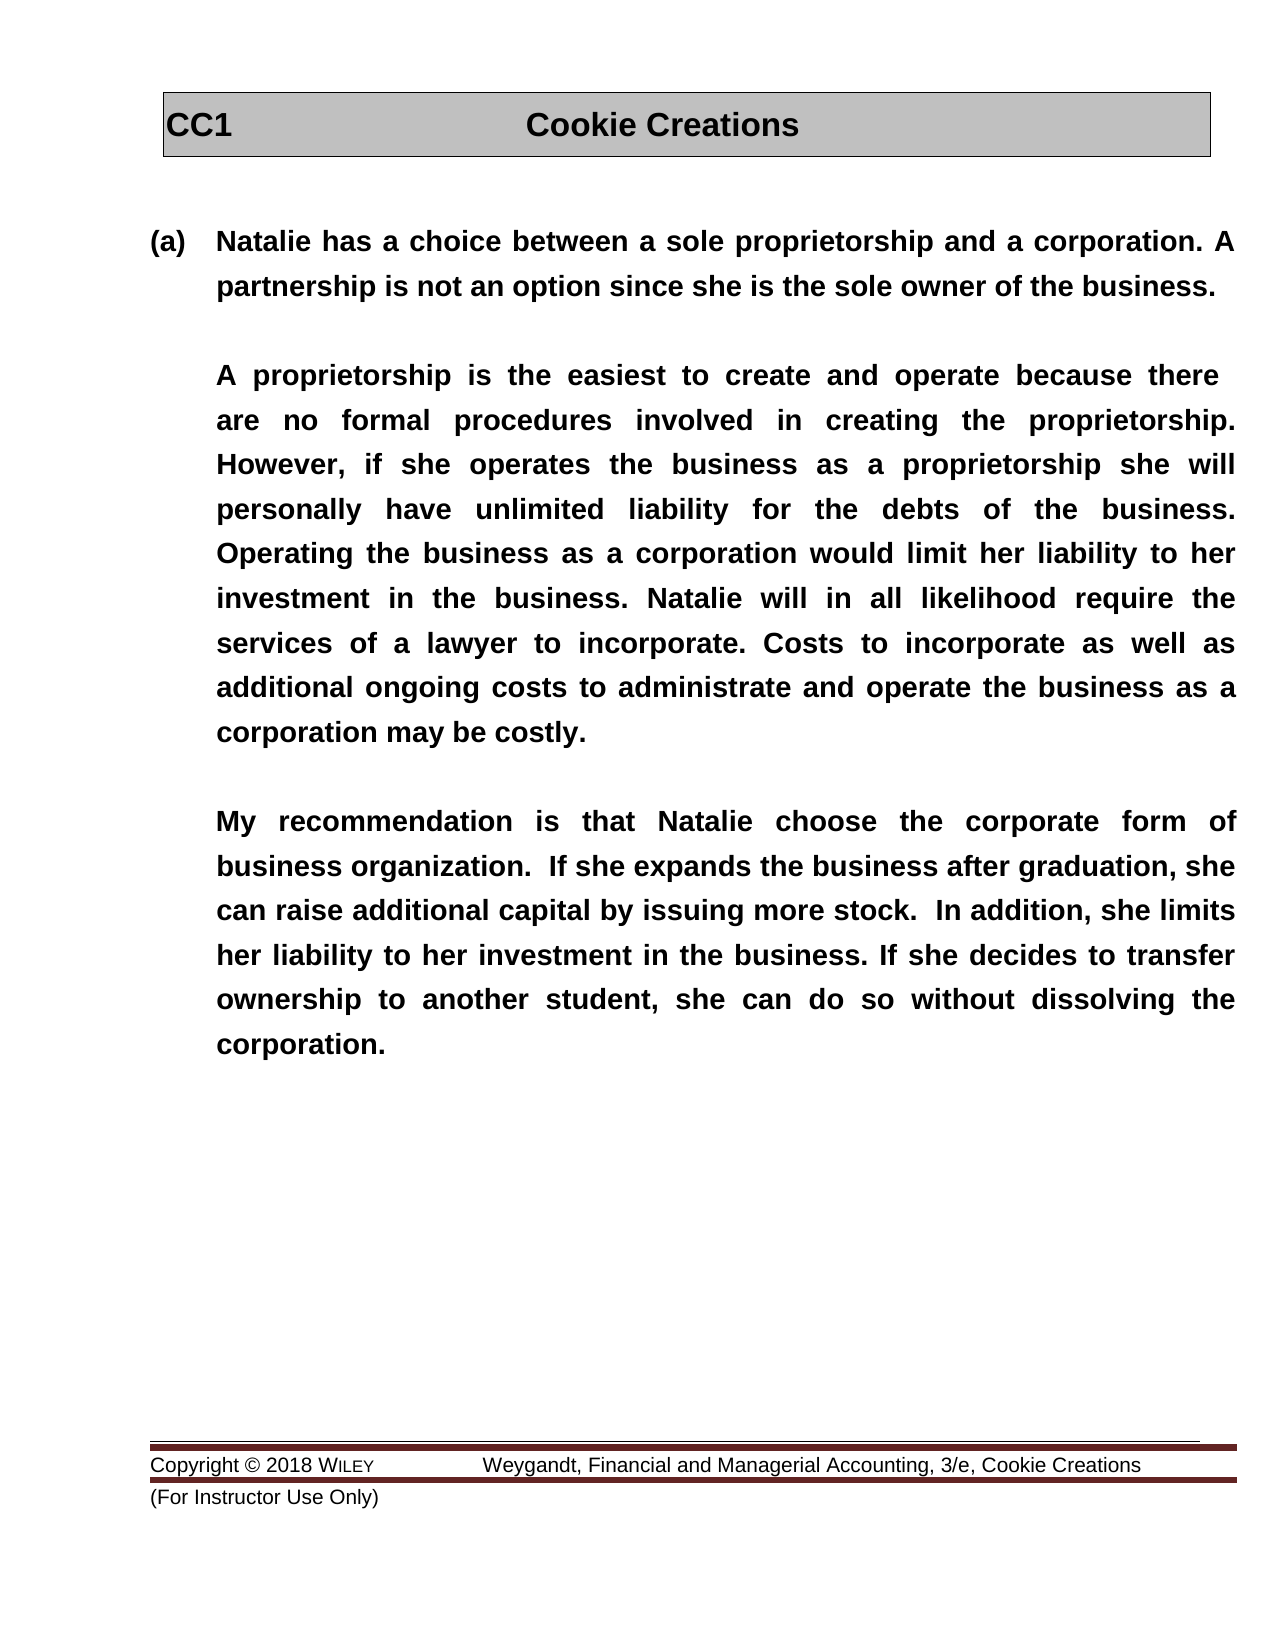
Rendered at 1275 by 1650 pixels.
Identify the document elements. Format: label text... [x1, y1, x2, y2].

table_header CC1 Cookie Creations [164, 93, 1210, 156]
text (a) Natalie has a choice between a sole proprietorship and a corporation. A partnership is not an option since she is the sole owner of the business. [150, 224, 1237, 302]
text A proprietorship is the easiest to create and operate because there are no formal procedures involved in creating the proprietorship. However, if she operates the business as a proprietorship she will personally have unlimited liability for the debts of the business. Operating the business as a corporation would limit her liability to her investment in the business. Natalie will in all likelihood require the services of a lawyer to incorporate. Costs to incorporate as well as additional ongoing costs to administrate and operate the business as a corporation may be costly. [150, 358, 1237, 748]
text My recommendation is that Natalie choose the corporate form of business organization. If she expands the business after graduation, she can raise additional capital by issuing more stock. In addition, she limits her liability to her investment in the business. If she decides to transfer ownership to another student, she can do so without dissolving the corporation. [150, 804, 1237, 1060]
